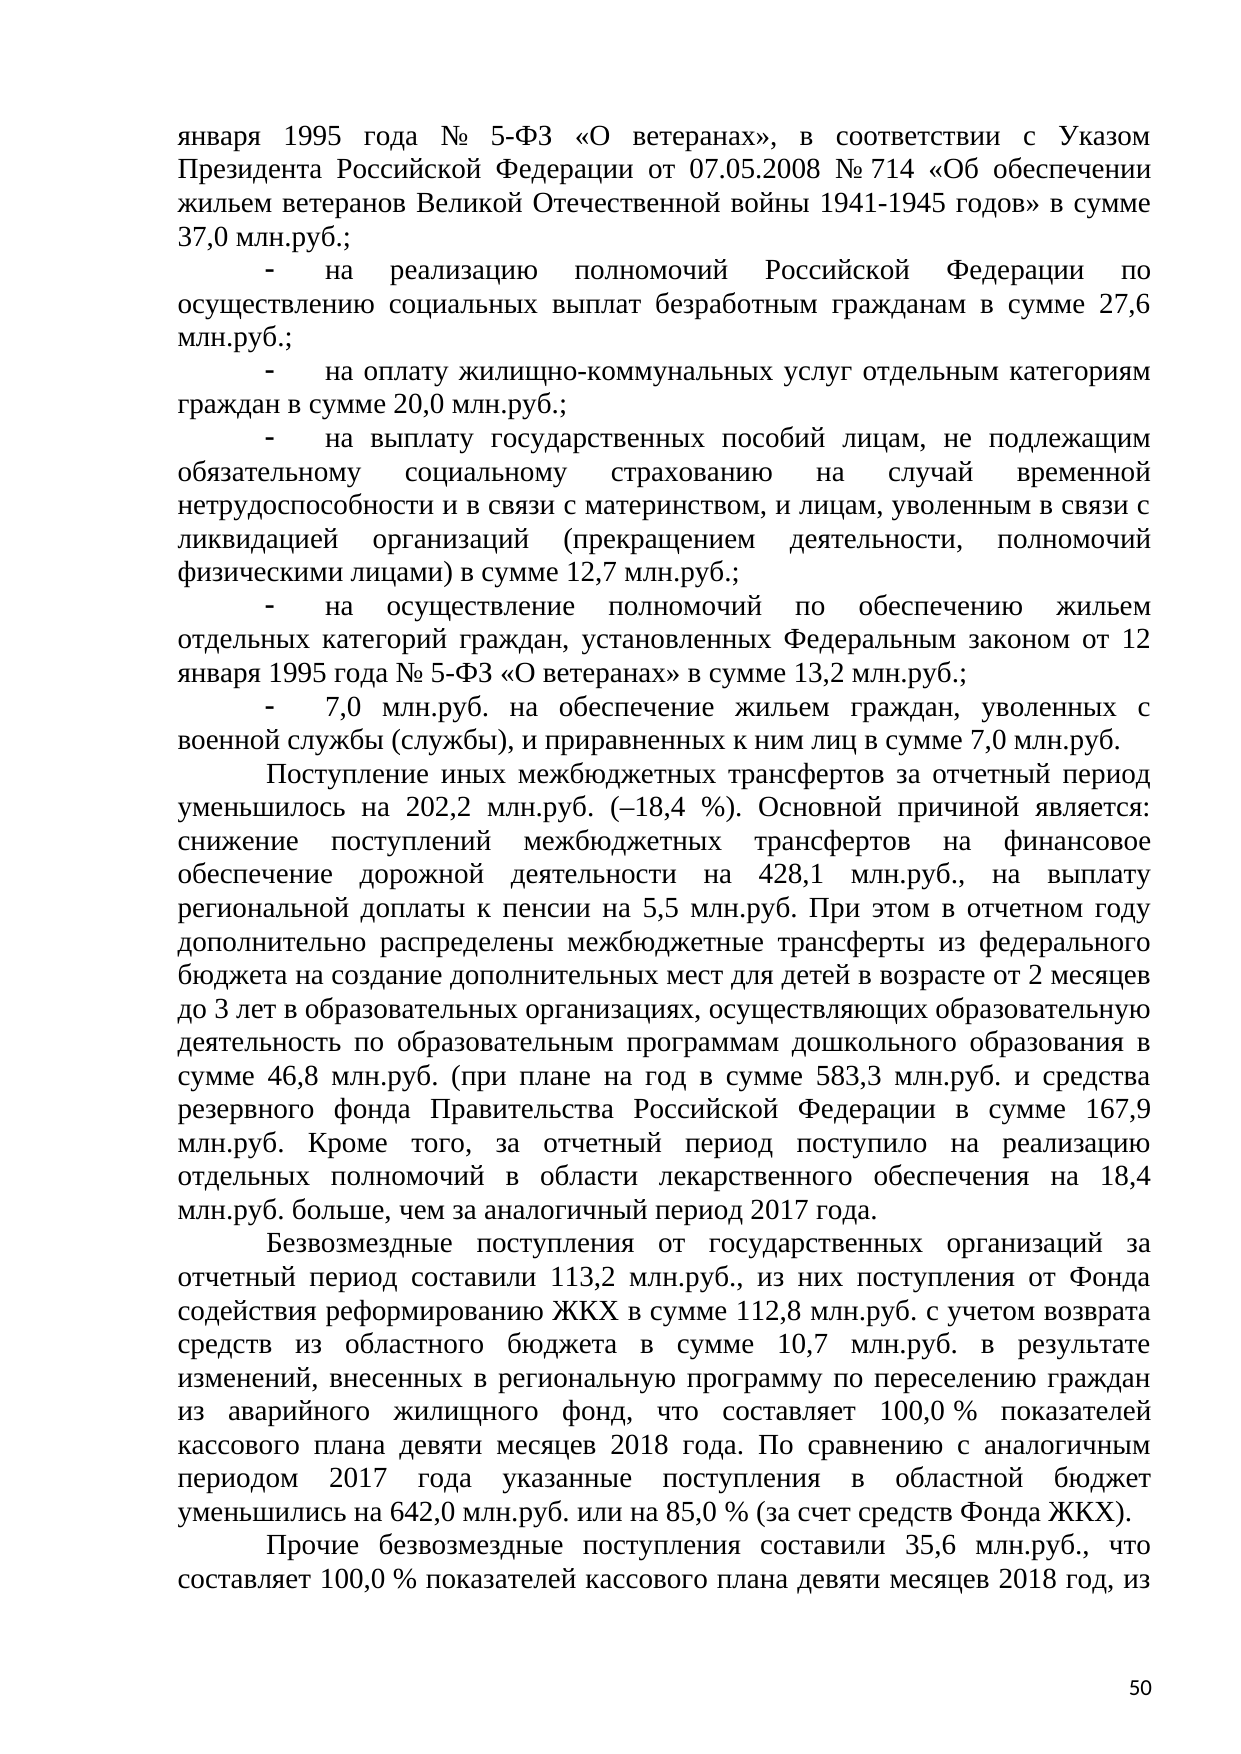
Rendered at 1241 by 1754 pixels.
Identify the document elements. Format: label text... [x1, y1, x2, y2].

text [177, 1527, 1152, 1594]
text Поступление иных межбюджетных трансфертов за отчетный период уменьшилось на 202,2 млн.руб. (–18,4 %). Основной причиной является: снижение поступлений межбюджетных трансфертов на финансовое обеспечение дорожной деятельности на 428,1 млн.руб., на выплату региональной доплаты к пенсии на 5,5 млн.руб. При этом в отчетном году дополнительно распределены межбюджетные трансферты из федерального бюджета на создание дополнительных мест для детей в возрасте от 2 месяцев до 3 лет в образовательных организациях, осуществляющих образовательную деятельность по образовательным программам дошкольного образования в сумме 46,8 млн.руб. (при плане на год в сумме 583,3 млн.руб. и средства резервного фонда Правительства Российской Федерации в сумме 167,9 млн.руб. Кроме того, за отчетный период поступило на реализацию отдельных полномочий в области лекарственного обеспечения на 18,4 млн.руб. больше, чем за аналогичный период 2017 года. [177, 756, 1152, 1226]
list 7,0 млн.руб. на обеспечение жильем граждан, уволенных с военной службы (службы), и приравненных к ним лиц в сумме 7,0 млн.руб. [177, 689, 1152, 756]
list на осуществление полномочий по обеспечению жильем отдельных категорий граждан, установленных Федеральным законом от 12 января 1995 года № 5-ФЗ «О ветеранах» в сумме 13,2 млн.руб.; [177, 588, 1152, 689]
list на оплату жилищно-коммунальных услуг отдельным категориям граждан в сумме 20,0 млн.руб.; [177, 353, 1152, 420]
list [177, 118, 1152, 252]
text Безвозмездные поступления от государственных организаций за отчетный период составили 113,2 млн.руб., из них поступления от Фонда содействия реформированию ЖКХ в сумме 112,8 млн.руб. с учетом возврата средств из областного бюджета в сумме 10,7 млн.руб. в результате изменений, внесенных в региональную программу по переселению граждан из аварийного жилищного фонд, что составляет 100,0 % показателей кассового плана девяти месяцев 2018 года. По сравнению с аналогичным периодом 2017 года указанные поступления в областной бюджет уменьшились на 642,0 млн.руб. или на 85,0 % (за счет средств Фонда ЖКХ). [177, 1226, 1152, 1527]
list на выплату государственных пособий лицам, не подлежащим обязательному социальному страхованию на случай временной нетрудоспособности и в связи с материнством, и лицам, уволенным в связи с ликвидацией организаций (прекращением деятельности, полномочий физическими лицами) в сумме 12,7 млн.руб.; [177, 420, 1152, 588]
list на реализацию полномочий Российской Федерации по осуществлению социальных выплат безработным гражданам в сумме 27,6 млн.руб.; [177, 252, 1152, 353]
